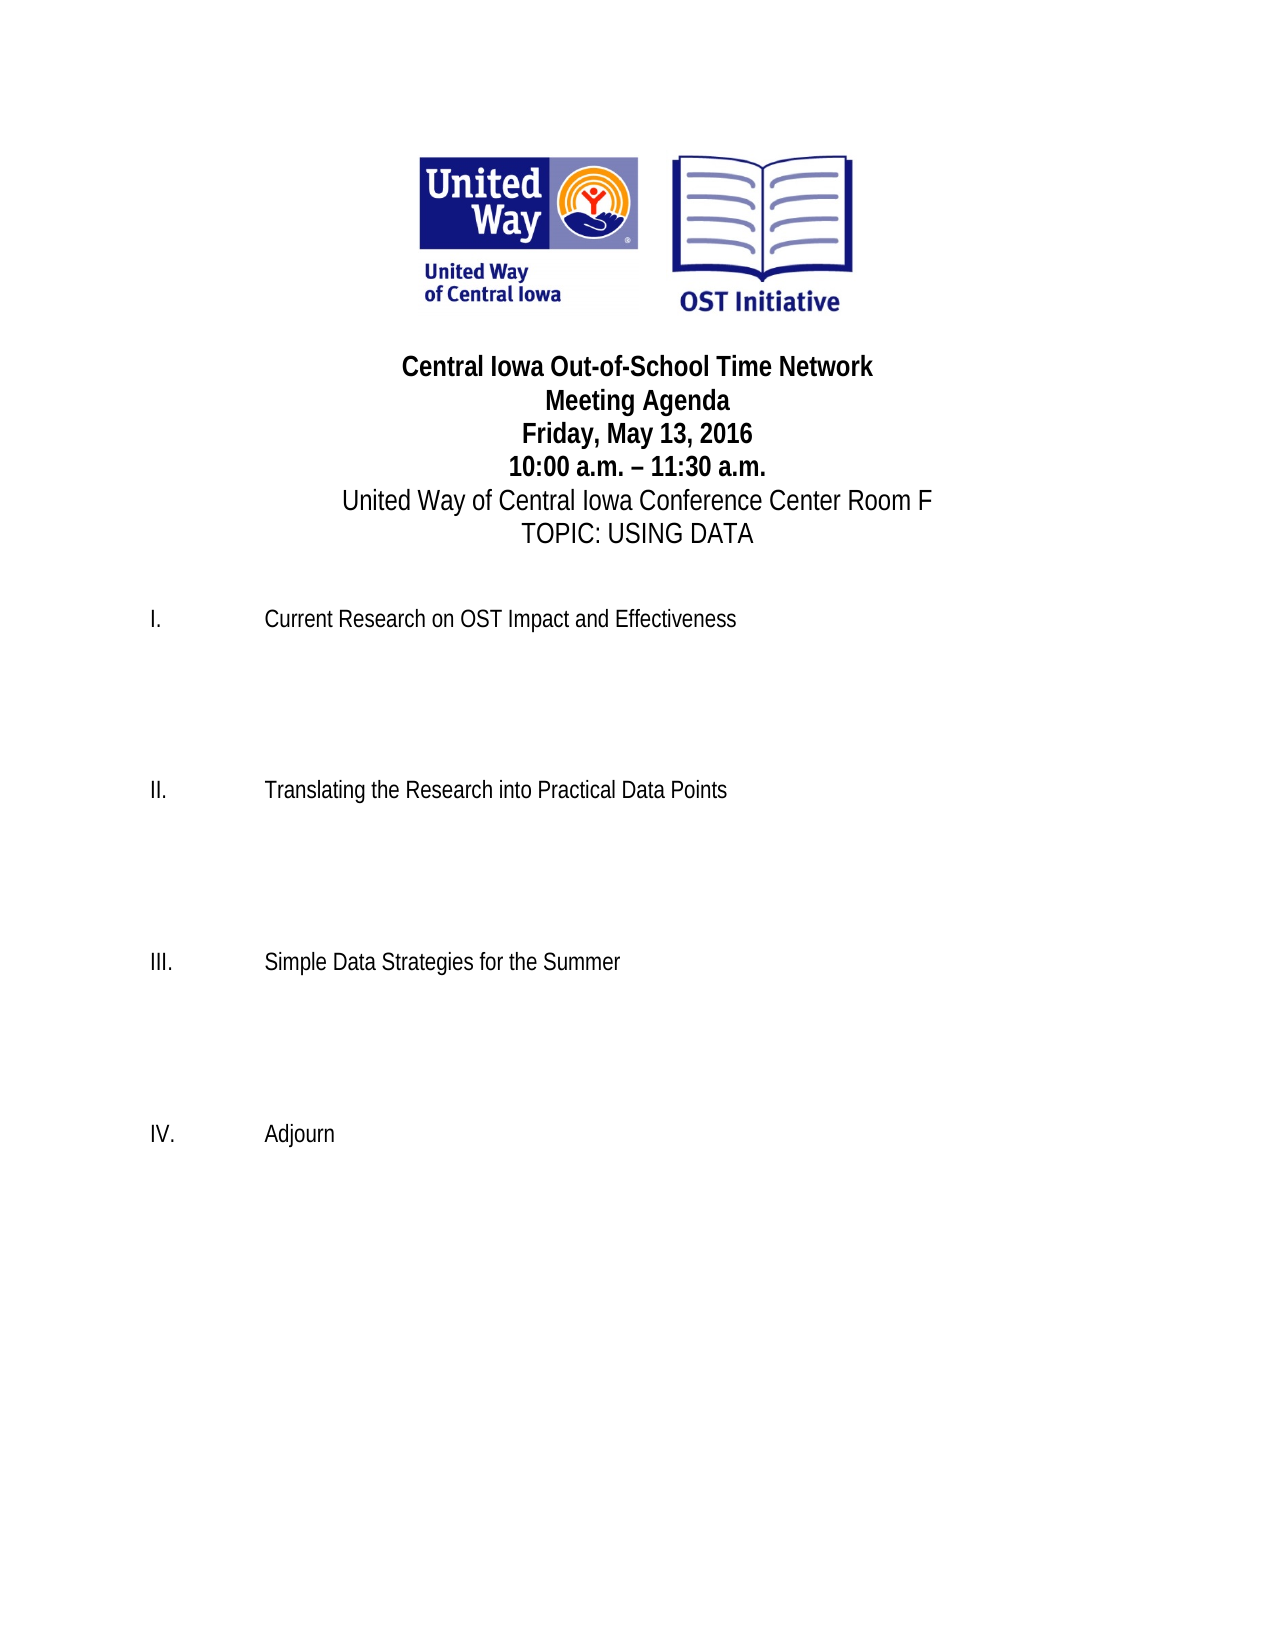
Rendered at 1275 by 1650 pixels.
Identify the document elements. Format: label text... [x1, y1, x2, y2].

text 10:00 a.m. – 11:30 a.m. [150, 449, 1125, 483]
table_cell IV. [139, 1119, 253, 1148]
table_header Current Research on OST Impact and Effectiveness [253, 604, 1136, 775]
table_header I. [139, 604, 253, 775]
text Friday, May 13, 2016 [150, 416, 1125, 449]
text TOPIC: USING DATA [150, 516, 1125, 550]
text United Way of Central Iowa Conference Center Room F [150, 483, 1125, 516]
table_cell Simple Data Strategies for the Summer [253, 947, 1136, 1119]
picture [417, 155, 640, 316]
picture [666, 150, 858, 316]
table_cell Adjourn [253, 1119, 1136, 1148]
table_cell II. [139, 775, 253, 947]
text Meeting Agenda [150, 383, 1125, 416]
table_cell III. [139, 947, 253, 1119]
table_cell Translating the Research into Practical Data Points [253, 775, 1136, 947]
text Central Iowa Out-of-School Time Network [150, 349, 1125, 383]
